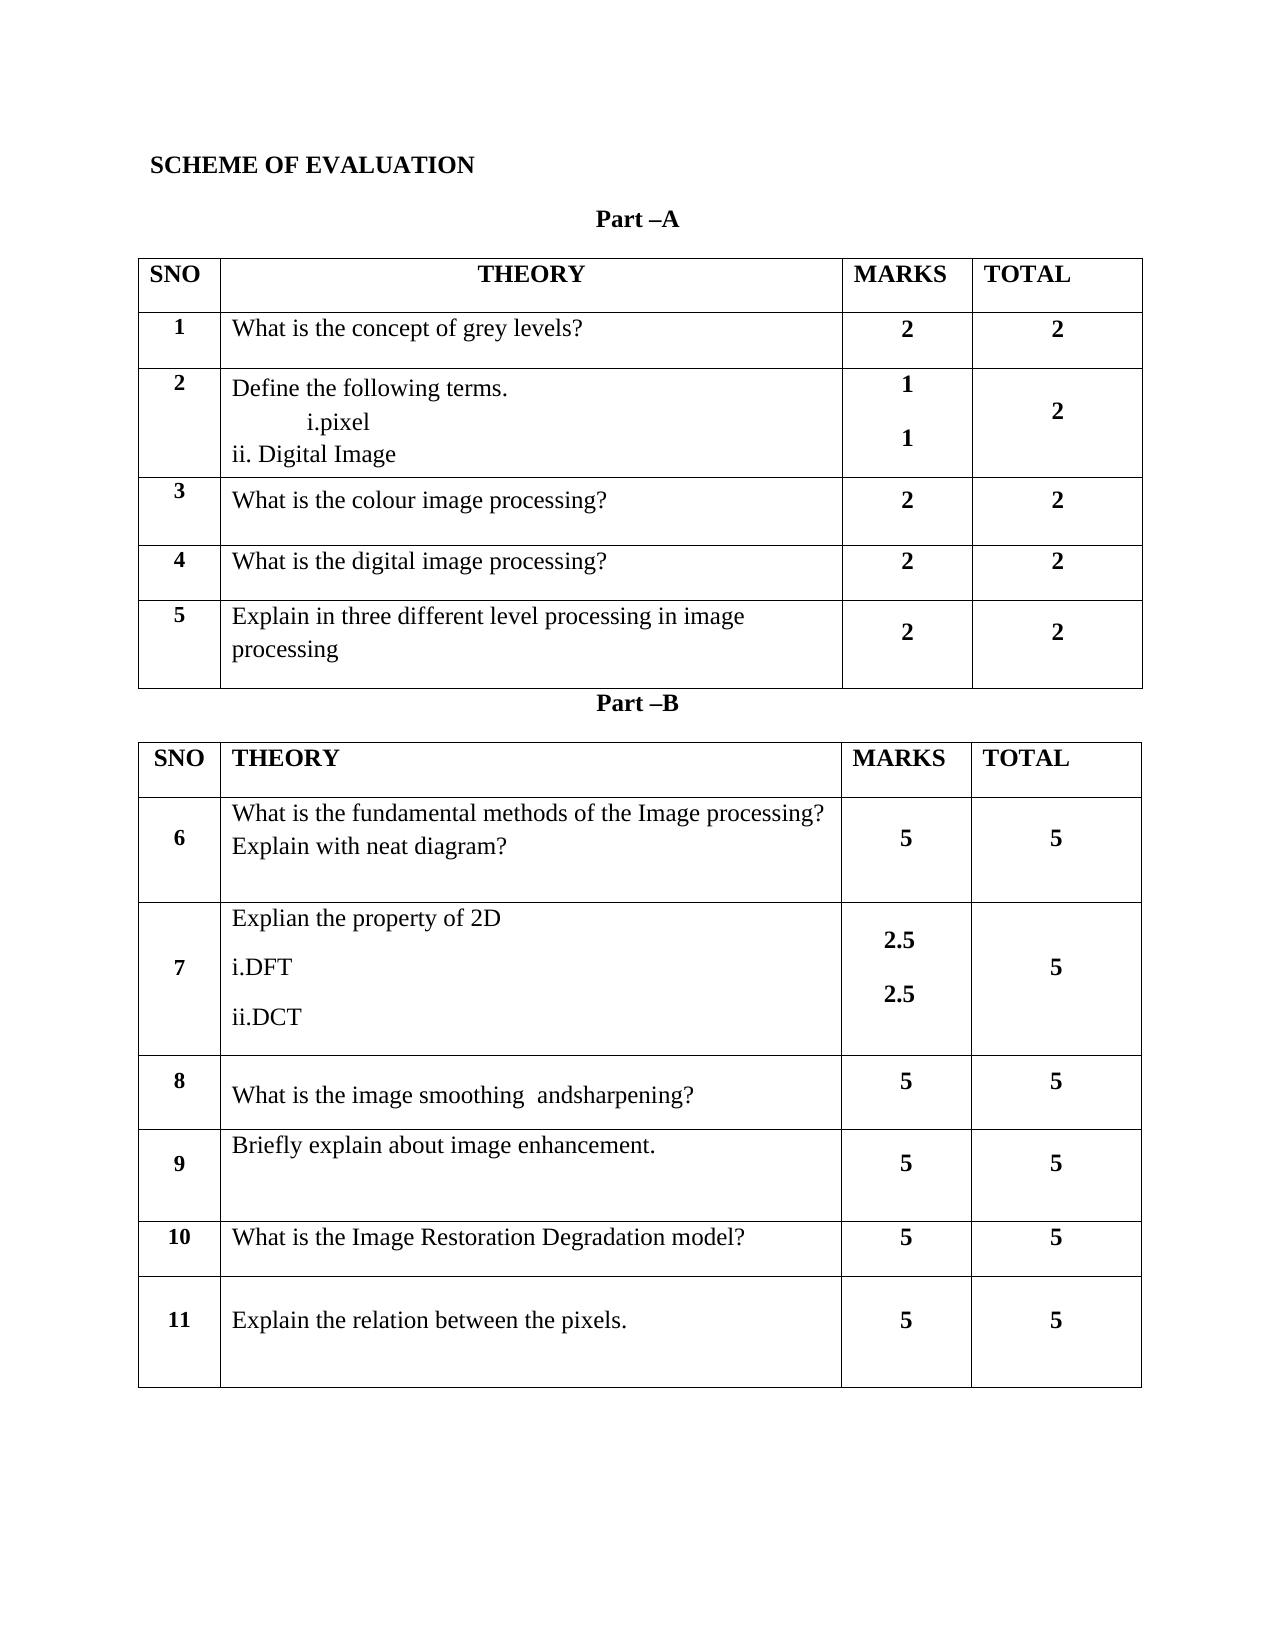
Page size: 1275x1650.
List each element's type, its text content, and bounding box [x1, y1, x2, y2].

table_cell 5 [972, 798, 1141, 902]
table_cell 2 [973, 313, 1142, 368]
table_cell Define the following terms. i.pixel ii. Digital Image [221, 369, 842, 477]
table_cell What is the digital image processing? [221, 546, 842, 600]
text Part –A [150, 204, 1125, 233]
table_cell 2.5 2.5 [842, 903, 971, 1055]
table_cell 5 [972, 903, 1141, 1055]
table_cell What is the concept of grey levels? [221, 313, 842, 368]
table_cell 5 [842, 1277, 971, 1387]
text Part –B [150, 689, 1125, 717]
table_cell 4 [139, 546, 220, 600]
table_cell 2 [973, 369, 1142, 477]
table_cell What is the Image Restoration Degradation model? [221, 1222, 841, 1276]
table_header THEORY [221, 259, 842, 312]
table_header SNO [139, 259, 220, 312]
table_cell What is the image smoothing andsharpening? [221, 1056, 841, 1129]
table_header THEORY [221, 743, 841, 797]
table_cell 2 [843, 313, 972, 368]
table_cell 5 [842, 1222, 971, 1276]
table_cell 2 [973, 601, 1142, 687]
table_cell 2 [973, 546, 1142, 600]
table_cell 2 [973, 478, 1142, 545]
table_cell What is the colour image processing? [221, 478, 842, 545]
table_cell 1 [139, 313, 220, 368]
table_cell 7 [139, 903, 220, 1055]
table_header MARKS [842, 743, 971, 797]
table_cell Explain in three different level processing in image processing [221, 601, 842, 687]
table_cell 2 [843, 478, 972, 545]
table_cell Briefly explain about image enhancement. [221, 1130, 841, 1221]
table_cell 2 [843, 601, 972, 687]
table_cell 5 [972, 1222, 1141, 1276]
table_cell 5 [842, 1130, 971, 1221]
table_cell Explian the property of 2D i.DFT ii.DCT [221, 903, 841, 1055]
table_cell 5 [972, 1130, 1141, 1221]
table_cell 5 [139, 601, 220, 687]
table_cell 5 [842, 1056, 971, 1129]
table_header TOTAL [973, 259, 1142, 312]
table_cell 3 [139, 478, 220, 545]
table_cell 5 [972, 1056, 1141, 1129]
table_cell 6 [139, 798, 220, 902]
table_header MARKS [843, 259, 972, 312]
table_cell 10 [139, 1222, 220, 1276]
table_cell 5 [972, 1277, 1141, 1387]
table_header SNO [139, 743, 220, 797]
table_cell 9 [139, 1130, 220, 1221]
text SCHEME OF EVALUATION [150, 150, 1125, 179]
table_cell 2 [843, 546, 972, 600]
table_cell 2 [139, 369, 220, 477]
table_header TOTAL [972, 743, 1141, 797]
table_cell 1 1 [843, 369, 972, 477]
table_cell Explain the relation between the pixels. [221, 1277, 841, 1387]
table_cell 8 [139, 1056, 220, 1129]
table_cell 11 [139, 1277, 220, 1387]
table_cell What is the fundamental methods of the Image processing? Explain with neat diagram? [221, 798, 841, 902]
table_cell 5 [842, 798, 971, 902]
